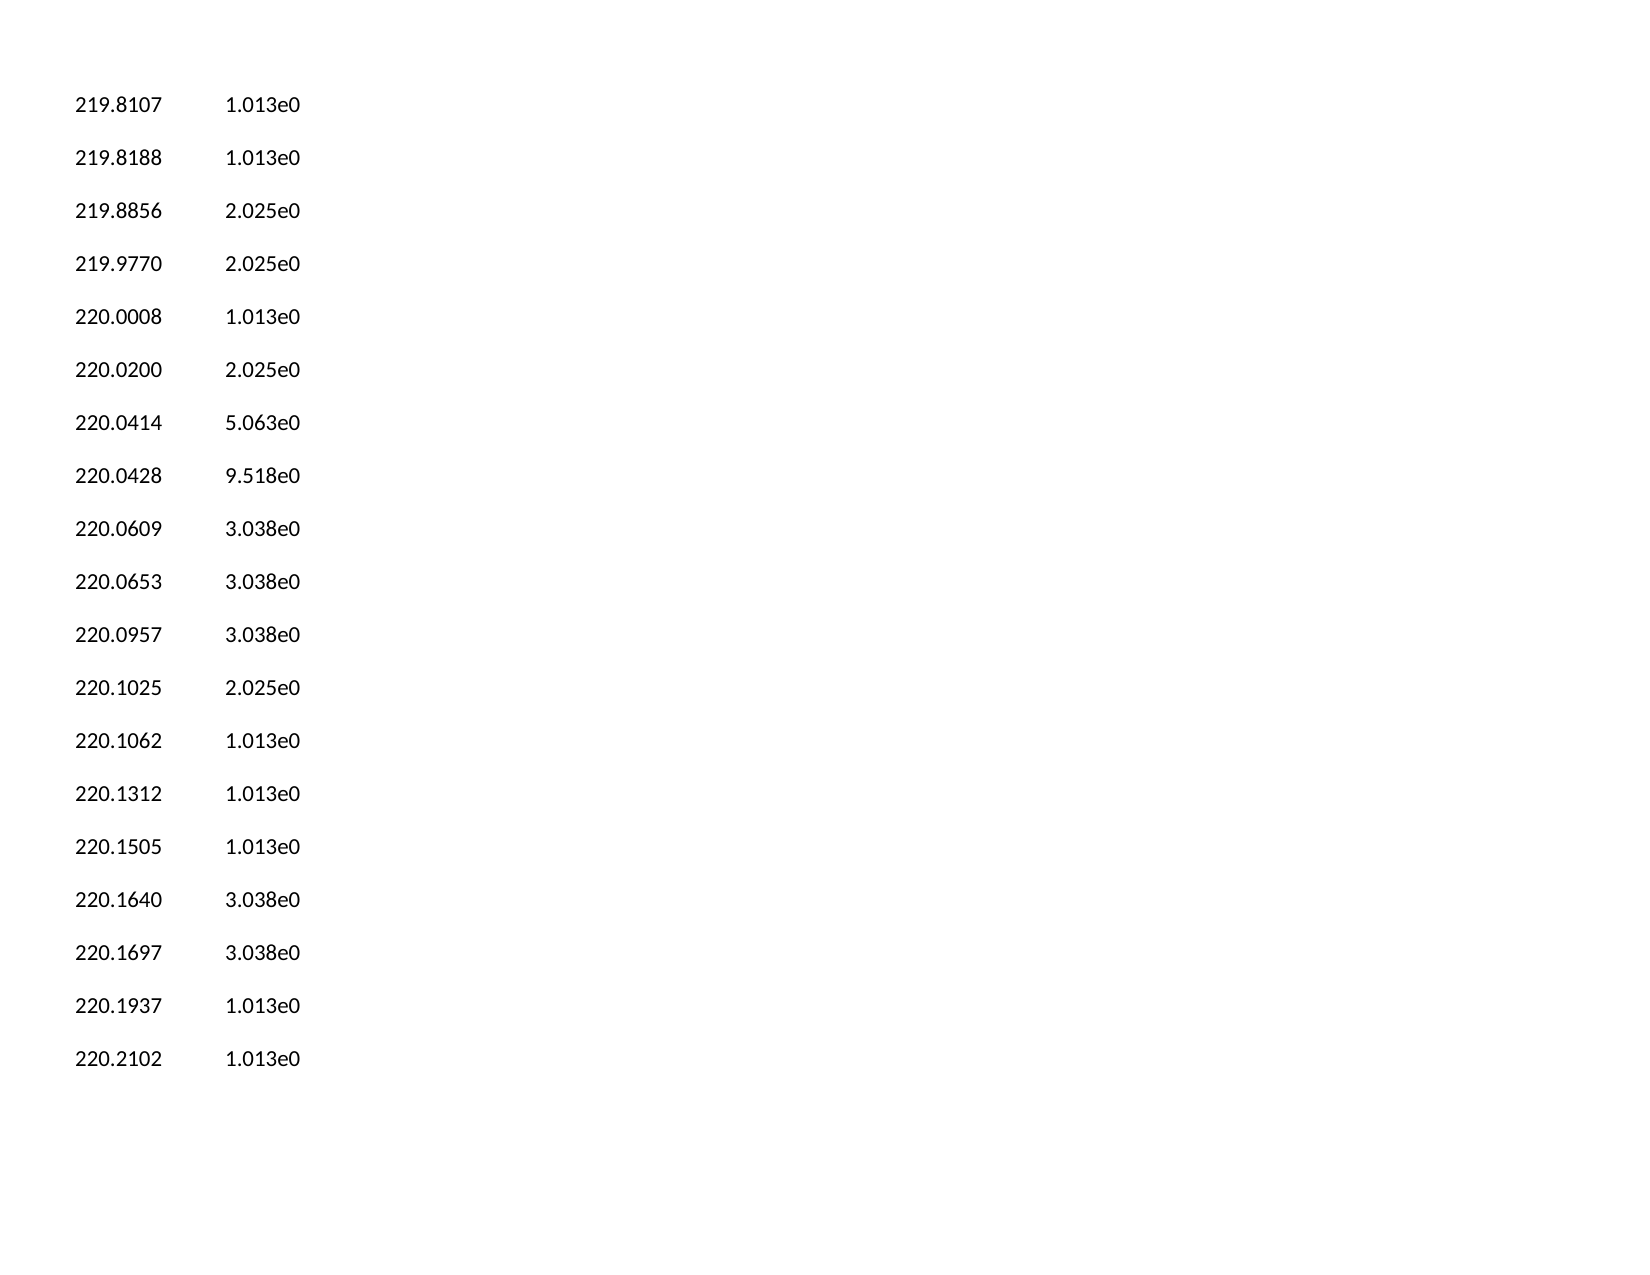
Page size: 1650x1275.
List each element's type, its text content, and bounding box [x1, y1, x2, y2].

text 220.1312 1.013e0 [75, 779, 1563, 807]
text 220.1697 3.038e0 [75, 938, 1563, 966]
text 220.0957 3.038e0 [75, 620, 1563, 648]
text 220.0653 3.038e0 [75, 567, 1563, 595]
text 220.1640 3.038e0 [75, 885, 1563, 913]
text 219.8188 1.013e0 [75, 143, 1563, 171]
text 220.0200 2.025e0 [75, 355, 1563, 383]
text 220.1062 1.013e0 [75, 726, 1563, 754]
text 220.0414 5.063e0 [75, 408, 1563, 436]
text 219.8107 1.013e0 [75, 90, 1563, 118]
text 220.0609 3.038e0 [75, 514, 1563, 542]
text 220.1937 1.013e0 [75, 991, 1563, 1019]
text 219.8856 2.025e0 [75, 196, 1563, 224]
text 220.2102 1.013e0 [75, 1044, 1563, 1072]
text 220.0008 1.013e0 [75, 302, 1563, 330]
text 220.1505 1.013e0 [75, 832, 1563, 860]
text 219.9770 2.025e0 [75, 249, 1563, 277]
text 220.1025 2.025e0 [75, 673, 1563, 701]
text 220.0428 9.518e0 [75, 461, 1563, 489]
